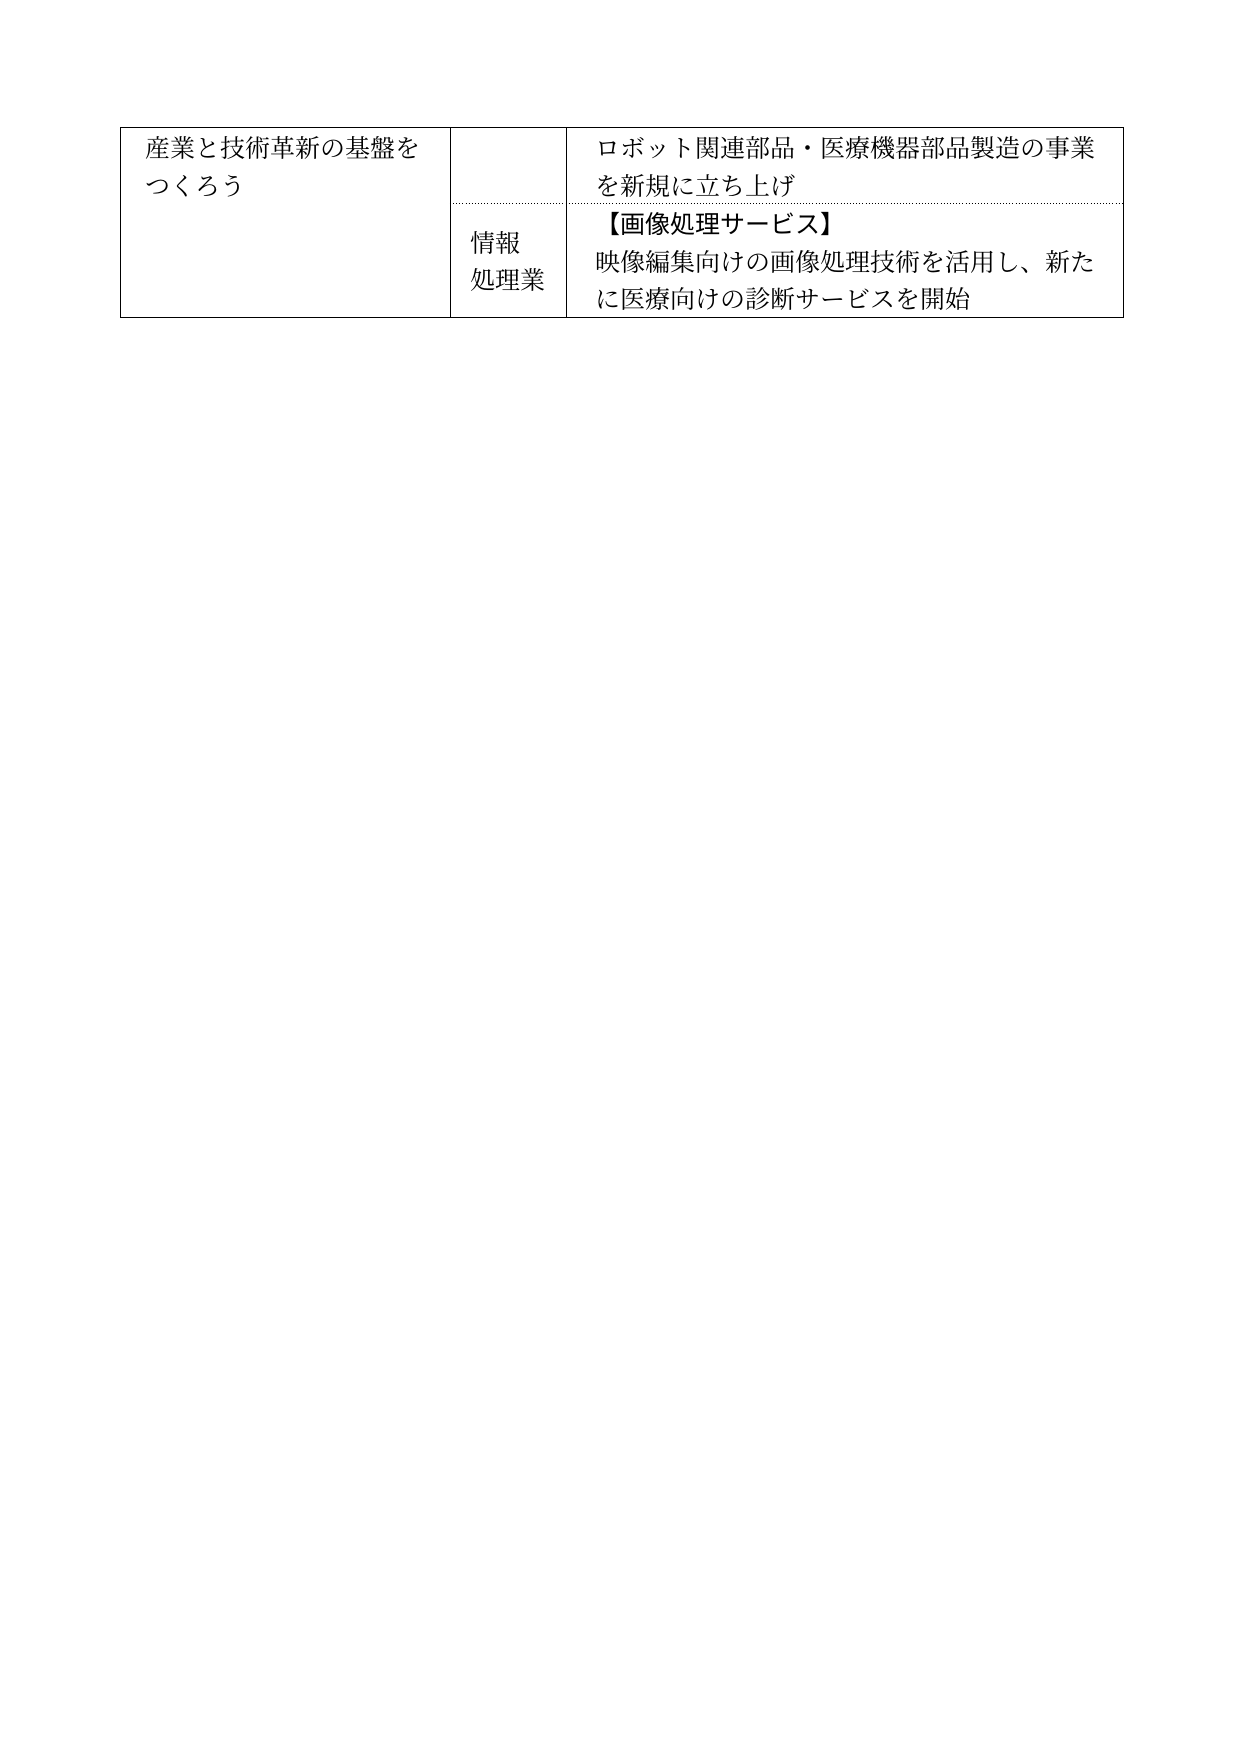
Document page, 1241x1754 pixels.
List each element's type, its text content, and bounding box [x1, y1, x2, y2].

table_cell 情報 処理業 [451, 203, 566, 317]
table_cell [567, 128, 1123, 203]
table_cell 製造業 [451, 128, 566, 203]
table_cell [121, 128, 450, 317]
table_cell 【画像処理サービス】 映像編集向けの画像処理技術を活用し、新たに医療向けの診断サービスを開始 [567, 203, 1123, 317]
